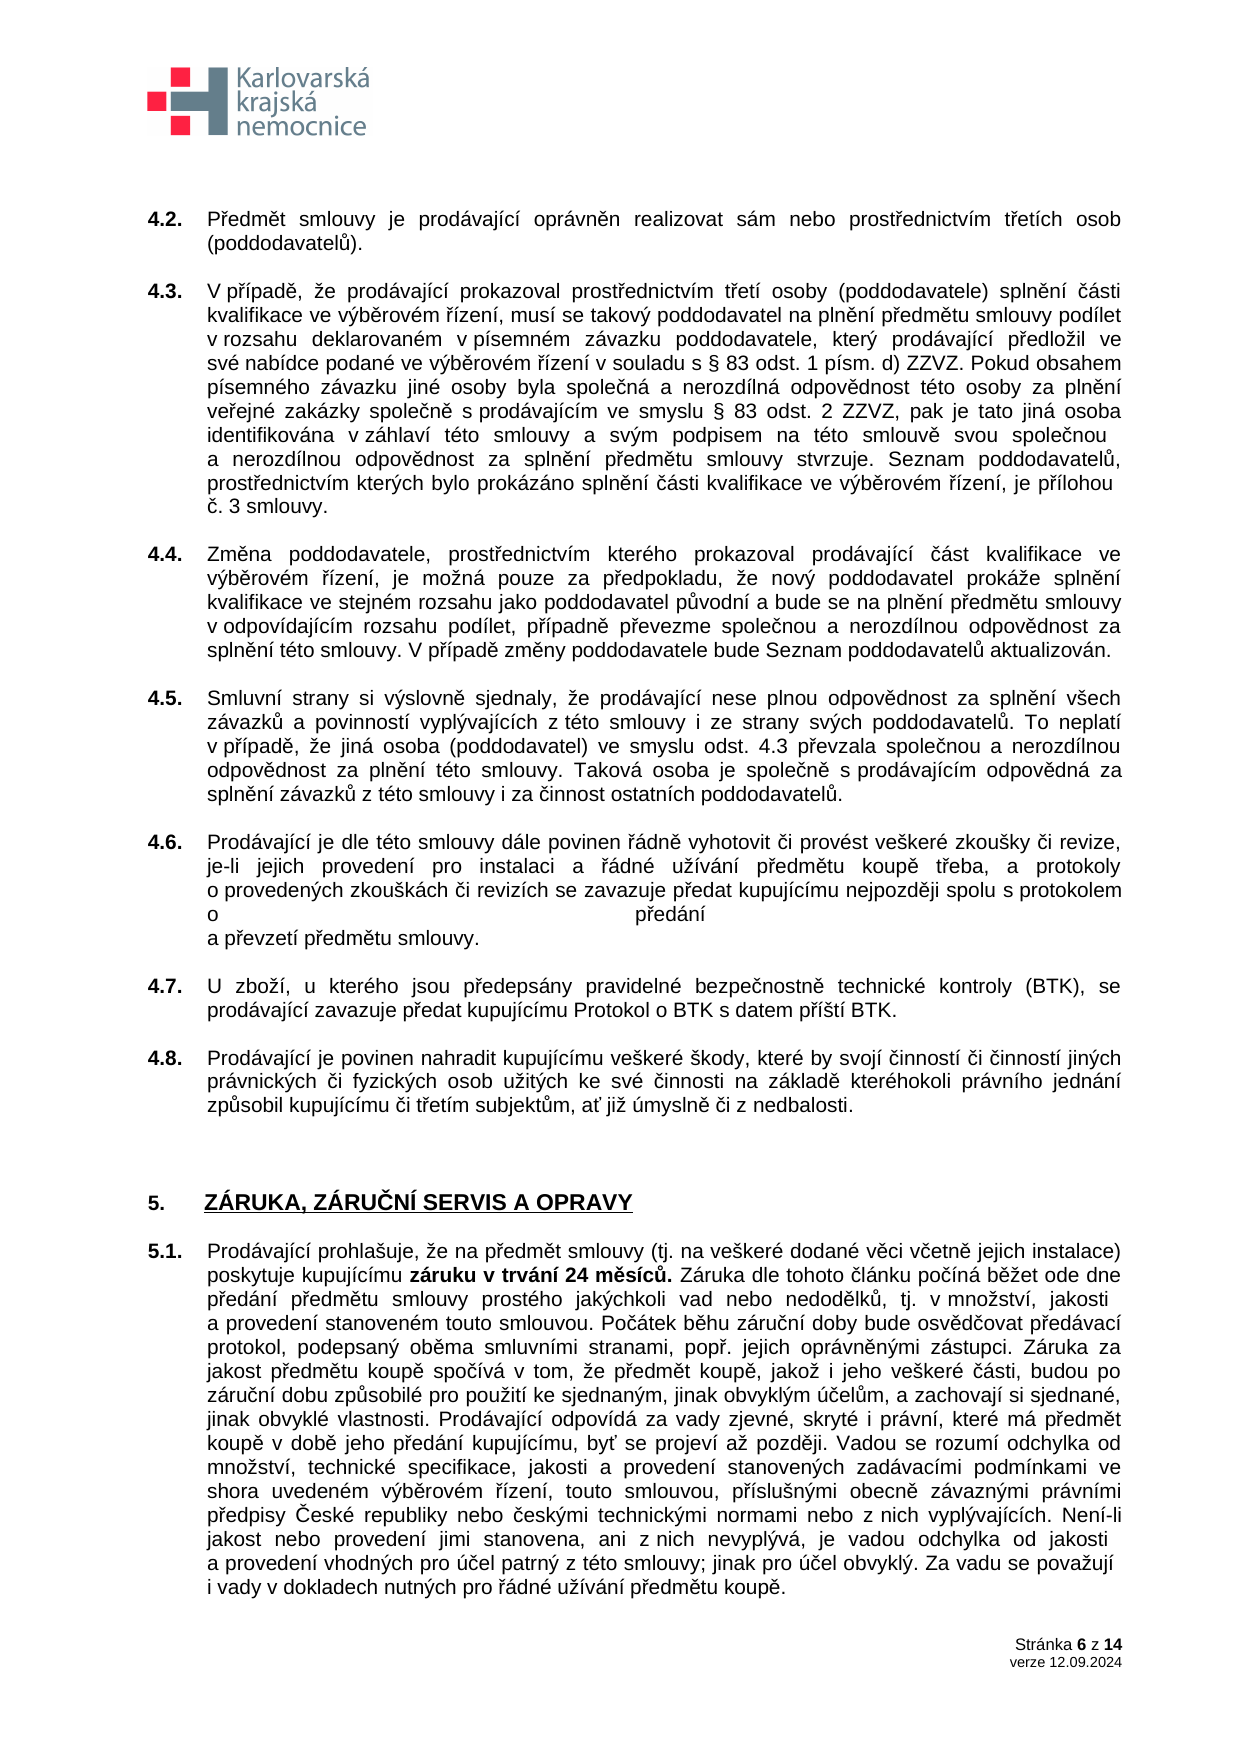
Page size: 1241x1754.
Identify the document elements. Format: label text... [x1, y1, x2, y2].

subtitle V případě, že prodávající prokazoval prostřednictvím třetí osoby (poddodavatele) splnění části kvalifikace ve výběrovém řízení, musí se takový poddodavatel na plnění předmětu smlouvy podílet v rozsahu deklarovaném v písemném závazku poddodavatele, který prodávající předložil ve své nabídce podané ve výběrovém řízení v souladu s § 83 odst. 1 písm. d) ZZVZ. Pokud obsahem písemného závazku jiné osoby byla společná a nerozdílná odpovědnost této osoby za plnění veřejné zakázky společně s prodávajícím ve smyslu § 83 odst. 2 ZZVZ, pak je tato jiná osoba identifikována v záhlaví této smlouvy a svým podpisem na této smlouvě svou společnou a nerozdílnou odpovědnost za splnění předmětu smlouvy stvrzuje. Seznam poddodavatelů, prostřednictvím kterých bylo prokázáno splnění části kvalifikace ve výběrovém řízení, je přílohou č. 3 smlouvy. [148, 279, 1122, 518]
subtitle Změna poddodavatele, prostřednictvím kterého prokazoval prodávající část kvalifikace ve výběrovém řízení, je možná pouze za předpokladu, že nový poddodavatel prokáže splnění kvalifikace ve stejném rozsahu jako poddodavatel původní a bude se na plnění předmětu smlouvy v odpovídajícím rozsahu podílet, případně převezme společnou a nerozdílnou odpovědnost za splnění této smlouvy. V případě změny poddodavatele bude Seznam poddodavatelů aktualizován. [148, 542, 1122, 662]
list ZÁRUKA, ZÁRUČNÍ SERVIS A OPRAVY [148, 1189, 1122, 1215]
subtitle U zboží, u kterého jsou předepsány pravidelné bezpečnostně technické kontroly (BTK), se prodávající zavazuje předat kupujícímu Protokol o BTK s datem příští BTK. [148, 973, 1122, 1021]
subtitle Prodávající prohlašuje, že na předmět smlouvy (tj. na veškeré dodané věci včetně jejich instalace) poskytuje kupujícímu záruku v trvání 24 měsíců. Záruka dle tohoto článku počíná běžet ode dne předání předmětu smlouvy prostého jakýchkoli vad nebo nedodělků, tj. v množství, jakosti a provedení stanoveném touto smlouvou. Počátek běhu záruční doby bude osvědčovat předávací protokol, podepsaný oběma smluvními stranami, popř. jejich oprávněnými zástupci. Záruka za jakost předmětu koupě spočívá v tom, že předmět koupě, jakož i jeho veškeré části, budou po záruční dobu způsobilé pro použití ke sjednaným, jinak obvyklým účelům, a zachovají si sjednané, jinak obvyklé vlastnosti. Prodávající odpovídá za vady zjevné, skryté i právní, které má předmět koupě v době jeho předání kupujícímu, byť se projeví až později. Vadou se rozumí odchylka od množství, technické specifikace, jakosti a provedení stanovených zadávacími podmínkami ve shora uvedeném výběrovém řízení, touto smlouvou, příslušnými obecně závaznými právními předpisy České republiky nebo českými technickými normami nebo z nich vyplývajících. Není-li jakost nebo provedení jimi stanovena, ani z nich nevyplývá, je vadou odchylka od jakosti a provedení vhodných pro účel patrný z této smlouvy; jinak pro účel obvyklý. Za vadu se považují i vady v dokladech nutných pro řádné užívání předmětu koupě. [148, 1239, 1122, 1599]
subtitle Předmět smlouvy je prodávající oprávněn realizovat sám nebo prostřednictvím třetích osob (poddodavatelů). [148, 207, 1122, 255]
subtitle Prodávající je povinen nahradit kupujícímu veškeré škody, které by svojí činností či činností jiných právnických či fyzických osob užitých ke své činnosti na základě kteréhokoli právního jednání způsobil kupujícímu či třetím subjektům, ať již úmyslně či z nedbalosti. [148, 1045, 1122, 1117]
list Prodávající je dle této smlouvy dále povinen řádně vyhotovit či provést veškeré zkoušky či revize, je-li jejich provedení pro instalaci a řádné užívání předmětu koupě třeba, a protokoly o provedených zkouškách či revizích se zavazuje předat kupujícímu nejpozději spolu s protokolem o předání a převzetí předmětu smlouvy. [148, 830, 1122, 949]
subtitle Smluvní strany si výslovně sjednaly, že prodávající nese plnou odpovědnost za splnění všech závazků a povinností vyplývajících z této smlouvy i ze strany svých poddodavatelů. To neplatí v případě, že jiná osoba (poddodavatel) ve smyslu odst. 4.3 převzala společnou a nerozdílnou odpovědnost za plnění této smlouvy. Taková osoba je společně s prodávajícím odpovědná za splnění závazků z této smlouvy i za činnost ostatních poddodavatelů. [148, 686, 1122, 806]
picture [147, 67, 373, 136]
